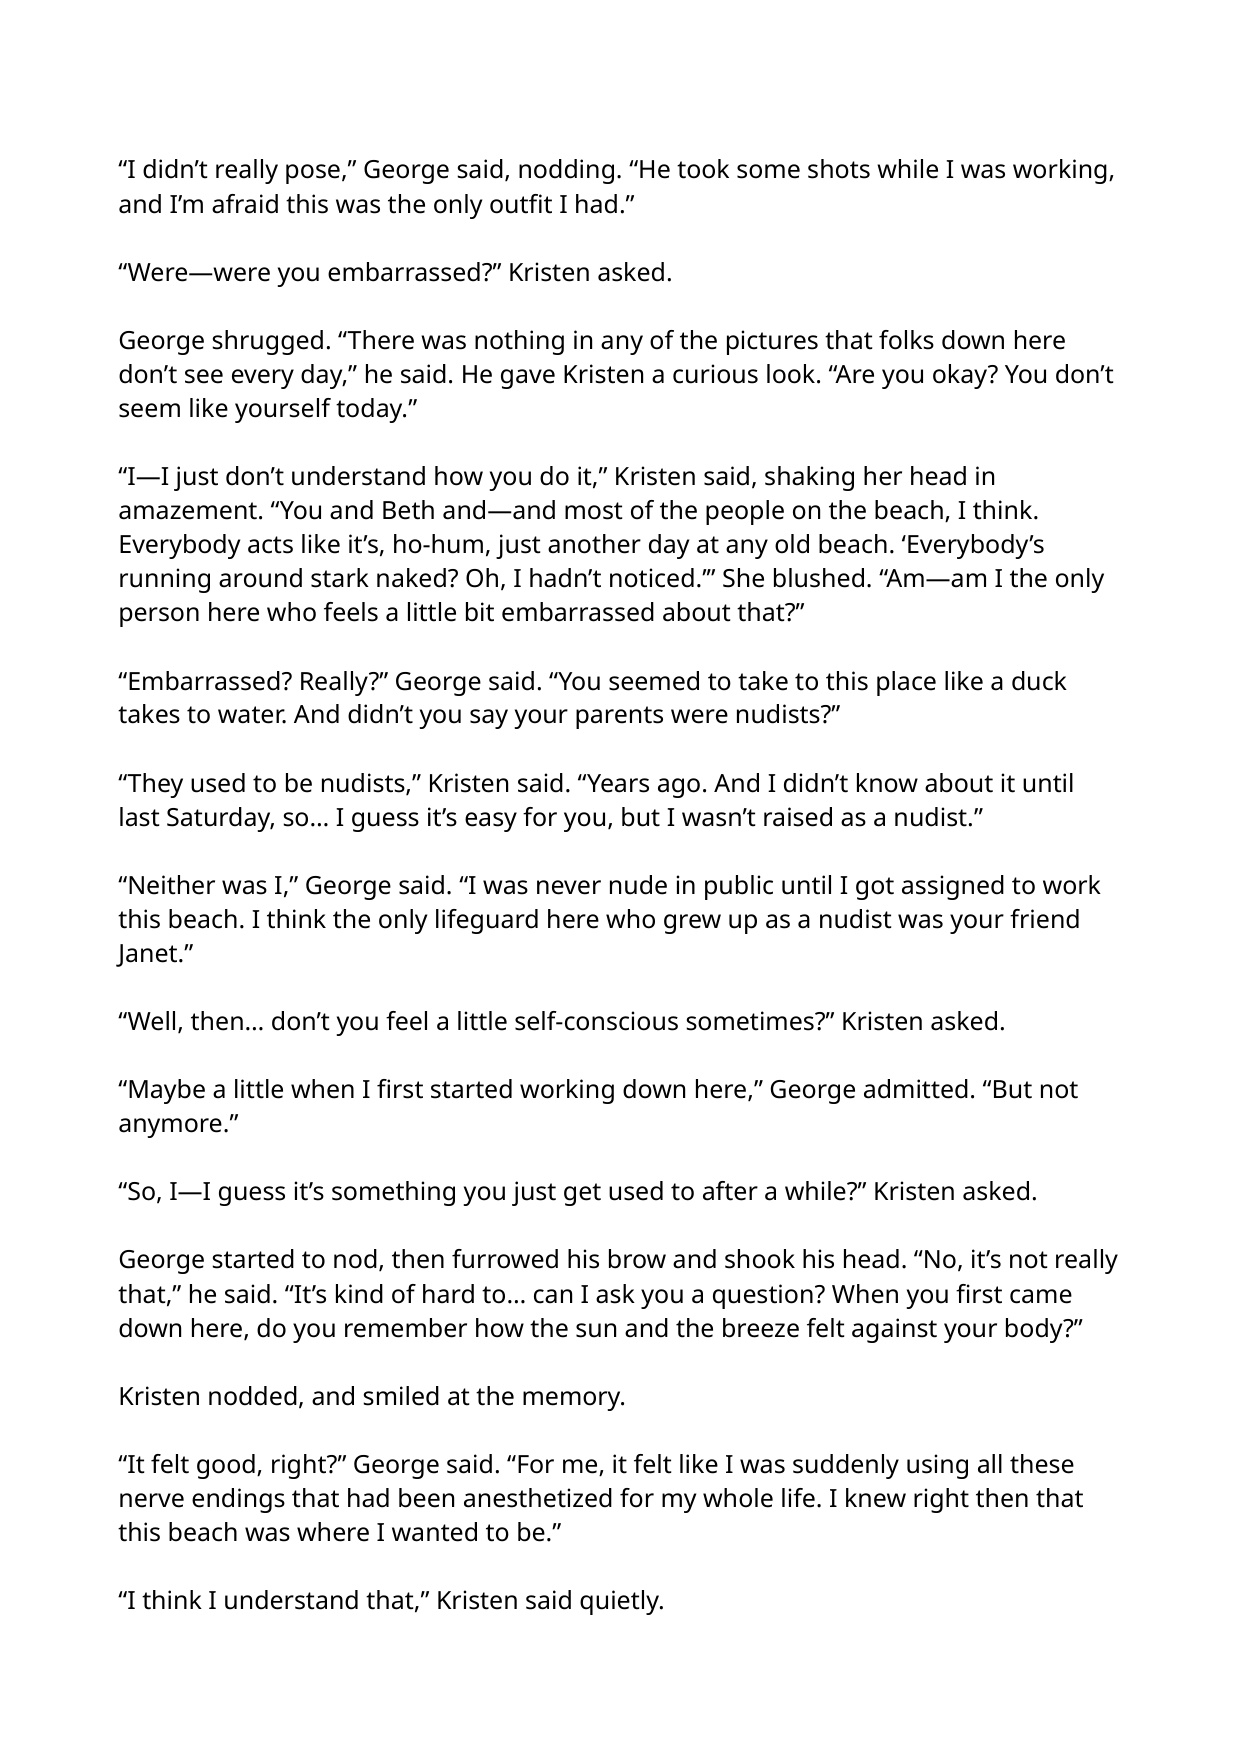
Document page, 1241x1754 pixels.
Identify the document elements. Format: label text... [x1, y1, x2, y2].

text “Were—were you embarrassed?” Kristen asked. [118, 254, 1122, 288]
text “Embarrassed? Really?” George said. “You seemed to take to this place like a duck takes to water. And didn’t you say your parents were nudists?” [118, 663, 1122, 731]
text “Maybe a little when I first started working down here,” George admitted. “But not anymore.” [118, 1072, 1122, 1140]
text “Well, then… don’t you feel a little self-conscious sometimes?” Kristen asked. [118, 1004, 1122, 1038]
text Kristen nodded, and smiled at the memory. [118, 1378, 1122, 1412]
text “I didn’t really pose,” George said, nodding. “He took some shots while I was working, and I’m afraid this was the only outfit I had.” [118, 152, 1122, 220]
text “They used to be nudists,” Kristen said. “Years ago. And I didn’t know about it until last Saturday, so… I guess it’s easy for you, but I wasn’t raised as a nudist.” [118, 765, 1122, 833]
text George started to nod, then furrowed his brow and shook his head. “No, it’s not really that,” he said. “It’s kind of hard to… can I ask you a question? When you first came down here, do you remember how the sun and the breeze felt against your body?” [118, 1242, 1122, 1344]
text “So, I—I guess it’s something you just get used to after a while?” Kristen asked. [118, 1174, 1122, 1208]
text “It felt good, right?” George said. “For me, it felt like I was suddenly using all these nerve endings that had been anesthetized for my whole life. I knew right then that this beach was where I wanted to be.” [118, 1447, 1122, 1549]
text “Neither was I,” George said. “I was never nude in public until I got assigned to work this beach. I think the only lifeguard here who grew up as a nudist was your friend Janet.” [118, 867, 1122, 970]
text “I—I just don’t understand how you do it,” Kristen said, shaking her head in amazement. “You and Beth and—and most of the people on the beach, I think. Everybody acts like it’s, ho-hum, just another day at any old beach. ‘Everybody’s running around stark naked? Oh, I hadn’t noticed.’” She blushed. “Am—am I the only person here who feels a little bit embarrassed about that?” [118, 459, 1122, 629]
text “I think I understand that,” Kristen said quietly. [118, 1583, 1122, 1617]
text George shrugged. “There was nothing in any of the pictures that folks down here don’t see every day,” he said. He gave Kristen a curious look. “Are you okay? You don’t seem like yourself today.” [118, 322, 1122, 425]
